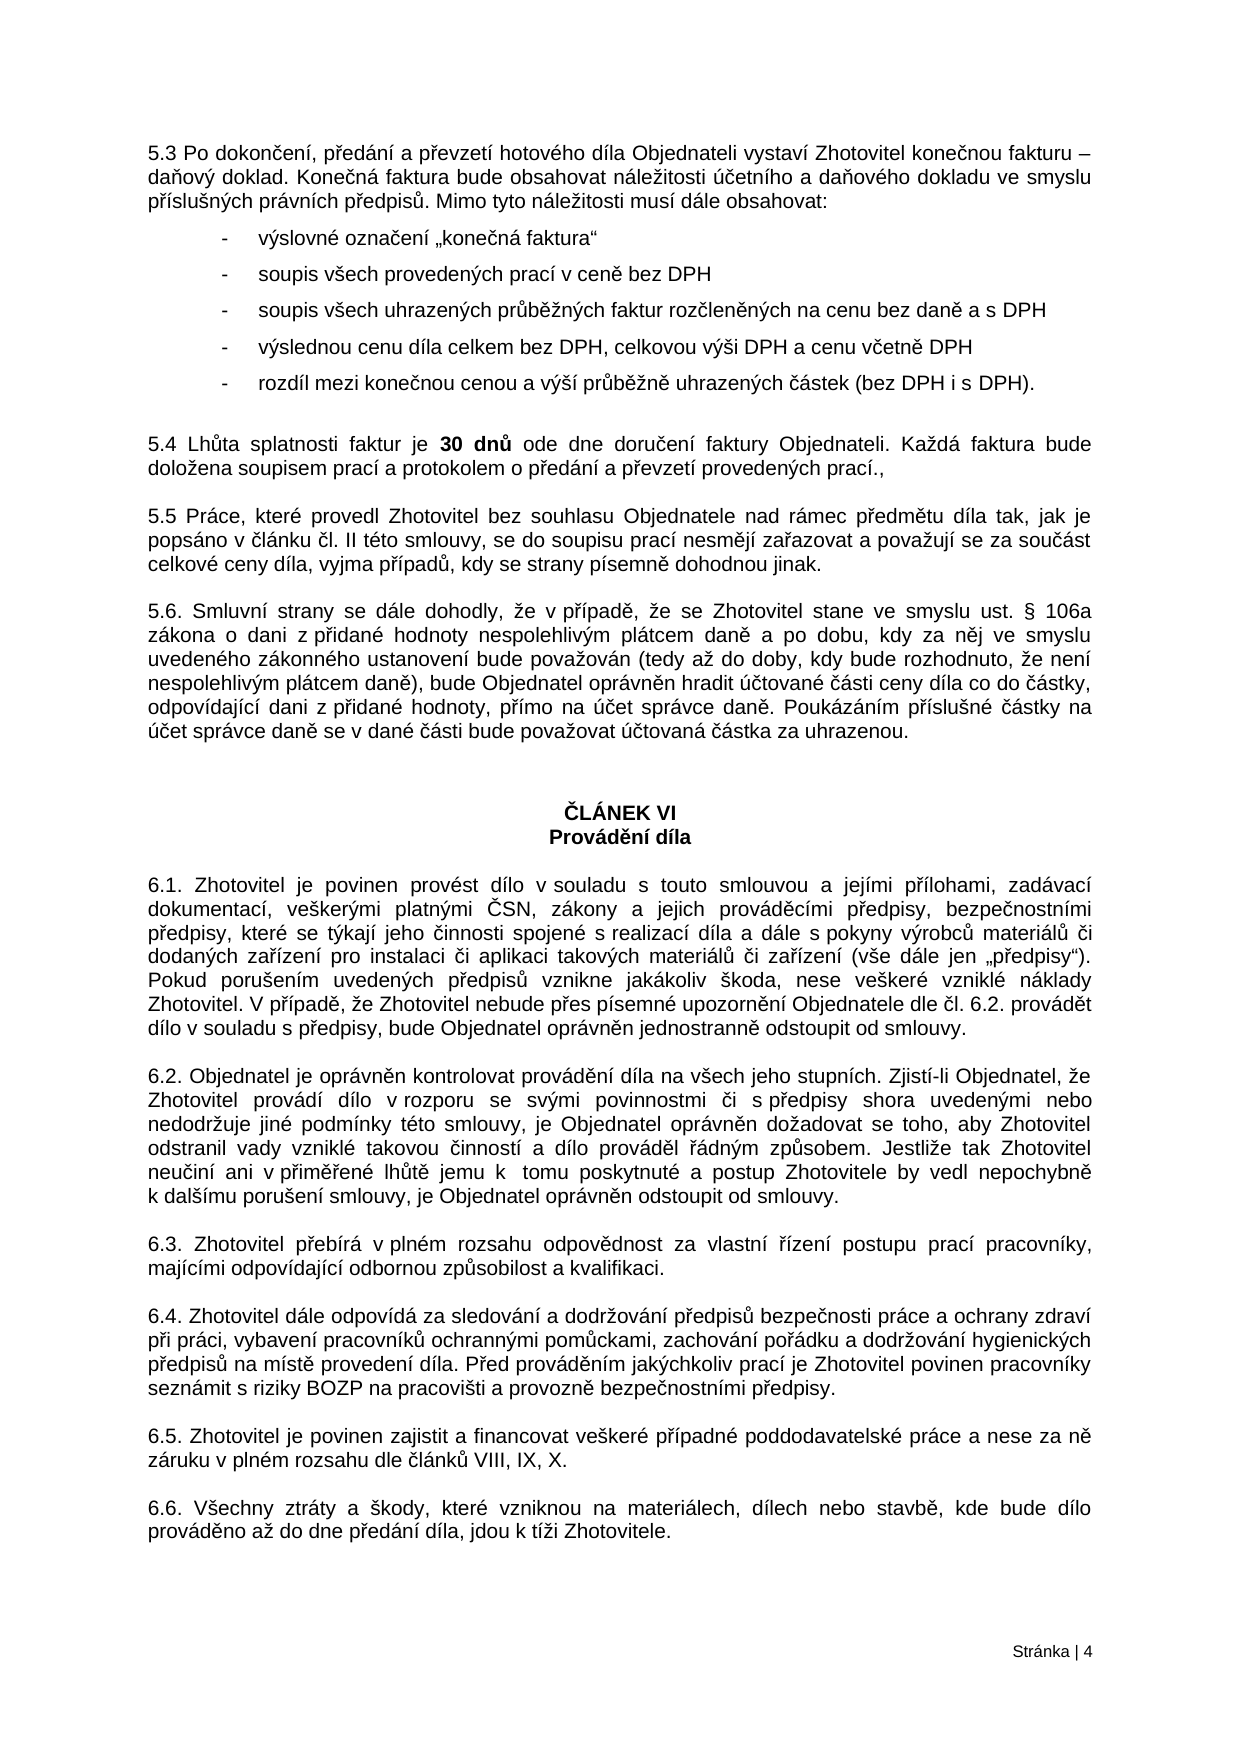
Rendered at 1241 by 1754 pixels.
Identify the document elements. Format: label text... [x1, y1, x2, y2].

text 5.4 Lhůta splatnosti faktur je 30 dnů ode dne doručení faktury Objednateli. Každá faktura bude doložena soupisem prací a protokolem o předání a převzetí provedených prací., [148, 432, 1092, 479]
text 6.3. Zhotovitel přebírá v plném rozsahu odpovědnost za vlastní řízení postupu prací pracovníky, majícími odpovídající odbornou způsobilost a kvalifikaci. [148, 1232, 1093, 1280]
text 5.3 Po dokončení, předání a převzetí hotového díla Objednateli vystaví Zhotovitel konečnou fakturu – daňový doklad. Konečná faktura bude obsahovat náležitosti účetního a daňového dokladu ve smyslu příslušných právních předpisů. Mimo tyto náležitosti musí dále obsahovat: [148, 141, 1092, 213]
list soupis všech provedených prací v ceně bez DPH [221, 262, 1092, 286]
text 5.5 Práce, které provedl Zhotovitel bez souhlasu Objednatele nad rámec předmětu díla tak, jak je popsáno v článku čl. II této smlouvy, se do soupisu prací nesmějí zařazovat a považují se za součást celkové ceny díla, vyjma případů, kdy se strany písemně dohodnou jinak. [148, 503, 1092, 575]
text 6.1. Zhotovitel je povinen provést dílo v souladu s touto smlouvou a jejími přílohami, zadávací dokumentací, veškerými platnými ČSN, zákony a jejich prováděcími předpisy, bezpečnostními předpisy, které se týkají jeho činnosti spojené s realizací díla a dále s pokyny výrobců materiálů či dodaných zařízení pro instalaci či aplikaci takových materiálů či zařízení (vše dále jen „předpisy“). Pokud porušením uvedených předpisů vznikne jakákoliv škoda, nese veškeré vzniklé náklady Zhotovitel. V případě, že Zhotovitel nebude přes písemné upozornění Objednatele dle čl. 6.2. provádět dílo v souladu s předpisy, bude Objednatel oprávněn jednostranně odstoupit od smlouvy. [148, 872, 1093, 1040]
text 6.6. Všechny ztráty a škody, které vzniknou na materiálech, dílech nebo stavbě, kde bude dílo prováděno až do dne předání díla, jdou k tíži Zhotovitele. [148, 1495, 1093, 1543]
text 6.2. Objednatel je oprávněn kontrolovat provádění díla na všech jeho stupních. Zjistí-li Objednatel, že Zhotovitel provádí dílo v rozporu se svými povinnostmi či s předpisy shora uvedenými nebo nedodržuje jiné podmínky této smlouvy, je Objednatel oprávněn dožadovat se toho, aby Zhotovitel odstranil vady vzniklé takovou činností a dílo prováděl řádným způsobem. Jestliže tak Zhotovitel neučiní ani v přiměřené lhůtě jemu k tomu poskytnuté a postup Zhotovitele by vedl nepochybně k dalšímu porušení smlouvy, je Objednatel oprávněn odstoupit od smlouvy. [148, 1064, 1093, 1208]
list rozdíl mezi konečnou cenou a výší průběžně uhrazených částek (bez DPH i s DPH). [221, 371, 1092, 395]
text 6.5. Zhotovitel je povinen zajistit a financovat veškeré případné poddodavatelské práce a nese za ně záruku v plném rozsahu dle článků VIII, IX, X. [148, 1423, 1093, 1471]
subtitle ČLÁNEK VI [148, 801, 1092, 824]
subtitle Provádění díla [148, 824, 1092, 848]
list výslednou cenu díla celkem bez DPH, celkovou výši DPH a cenu včetně DPH [221, 335, 1092, 359]
text 5.6. Smluvní strany se dále dohodly, že v případě, že se Zhotovitel stane ve smyslu ust. § 106a zákona o dani z přidané hodnoty nespolehlivým plátcem daně a po dobu, kdy za něj ve smyslu uvedeného zákonného ustanovení bude považován (tedy až do doby, kdy bude rozhodnuto, že není nespolehlivým plátcem daně), bude Objednatel oprávněn hradit účtované části ceny díla co do částky, odpovídající dani z přidané hodnoty, přímo na účet správce daně. Poukázáním příslušné částky na účet správce daně se v dané části bude považovat účtovaná částka za uhrazenou. [148, 599, 1093, 743]
text 6.4. Zhotovitel dále odpovídá za sledování a dodržování předpisů bezpečnosti práce a ochrany zdraví při práci, vybavení pracovníků ochrannými pomůckami, zachování pořádku a dodržování hygienických předpisů na místě provedení díla. Před prováděním jakýchkoliv prací je Zhotovitel povinen pracovníky seznámit s riziky BOZP na pracovišti a provozně bezpečnostními předpisy. [148, 1304, 1093, 1399]
list soupis všech uhrazených průběžných faktur rozčleněných na cenu bez daně a s DPH [221, 298, 1092, 322]
list výslovné označení „konečná faktura“ [221, 225, 1092, 249]
